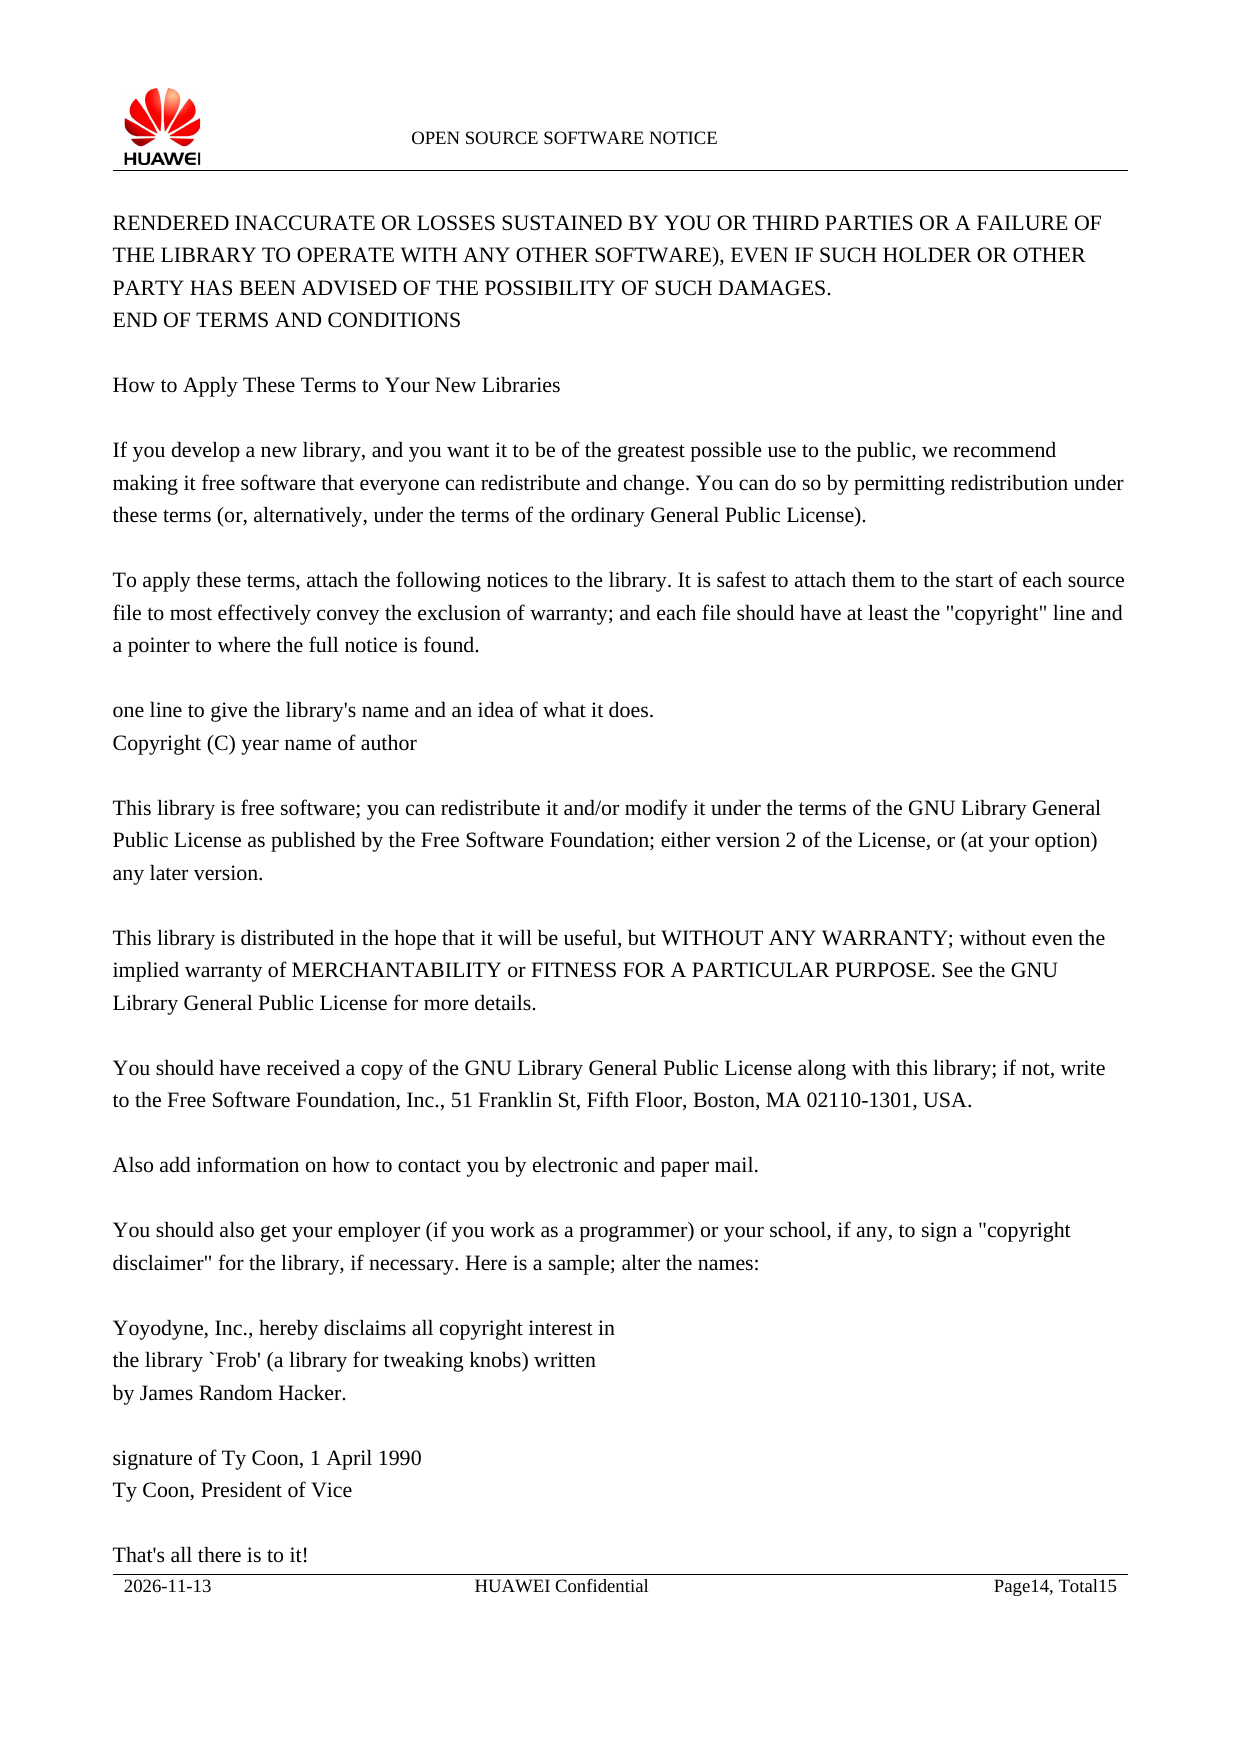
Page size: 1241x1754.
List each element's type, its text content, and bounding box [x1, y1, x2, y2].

picture [124, 88, 201, 165]
